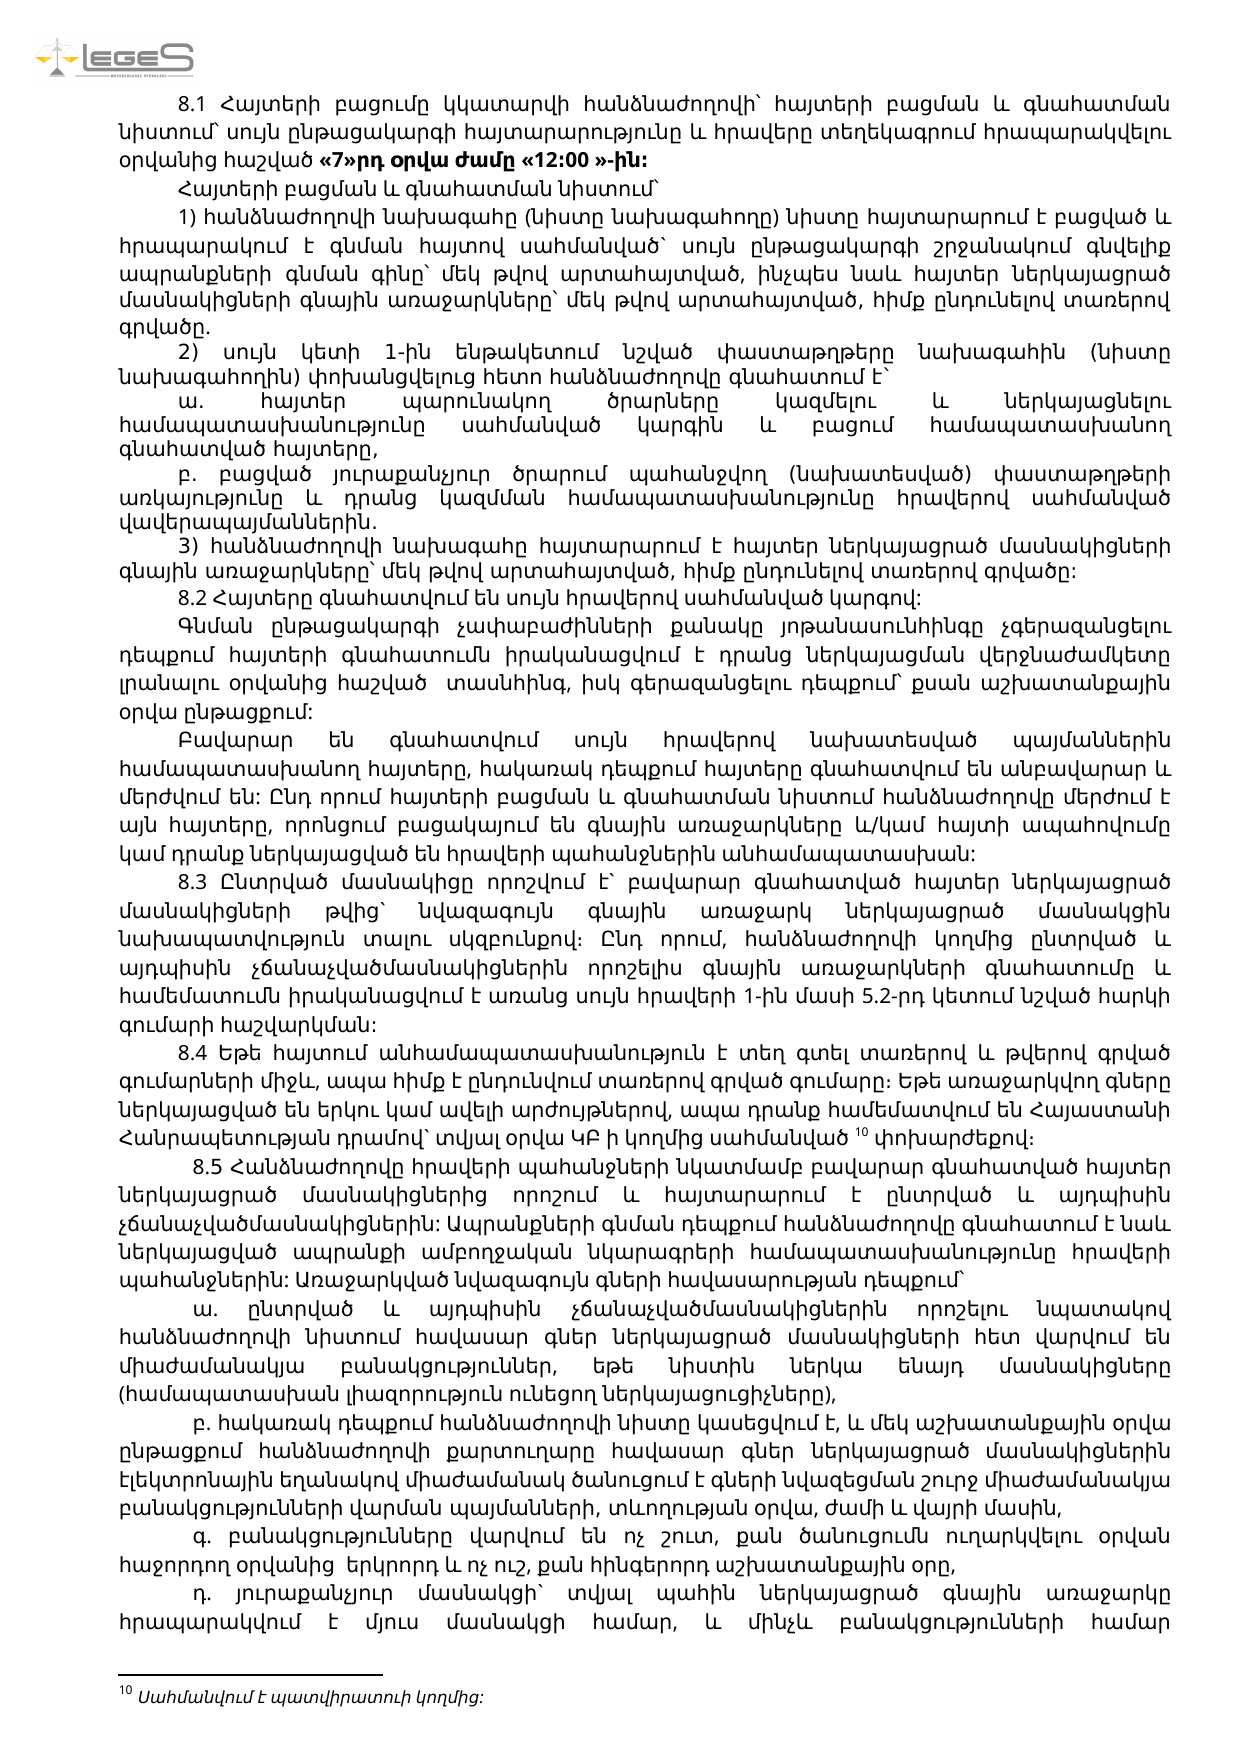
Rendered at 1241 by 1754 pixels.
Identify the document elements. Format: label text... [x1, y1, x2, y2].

text 8.3 Ընտրված մասնակիցը որոշվում է` բավարար գնահատված հայտեր ներկայացրած մասնակիցների թվից` նվազագույն գնային առաջարկ ներկայացրած մասնակցին նախապատվություն տալու սկզբունքով։ Ընդ որում, հանձնաժողովի կողմից ընտրված և այդպիսին չճանաչվածմասնակիցներին որոշելիս գնային առաջարկների գնահատումը և համեմատումն իրականացվում է առանց սույն հրավերի 1-ին մասի 5.2-րդ կետում նշված հարկի գումարի հաշվարկման: [118, 867, 1171, 1038]
text 8.4 Եթե հայտում անհամապատասխանություն է տեղ գտել տառերով և թվերով գրված գումարների միջև, ապա հիմք է ընդունվում տառերով գրված գումարը։ Եթե առաջարկվող գները ներկայացված են երկու կամ ավելի արժույթներով, ապա դրանք համեմատվում են Հայաստանի Հանրապետության դրամով` տվյալ օրվա ԿԲ ի կողմից սահմանված փոխարժեքով։ [118, 1038, 1171, 1152]
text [118, 1578, 1171, 1635]
text 3) հանձնաժողովի նախագահը հայտարարում է հայտեր ներկայացրած մասնակիցների գնային առաջարկները՝ մեկ թվով արտահայտված, հիմք ընդունելով տառերով գրվածը: [118, 534, 1171, 583]
text 8.1 Հայտերի բացումը կկատարվի հանձնաժողովի՝ հայտերի բացման և գնահատման նիստում՝ սույն ընթացակարգի հայտարարությունը և հրավերը տեղեկագրում հրապարակվելու օրվանից հաշված «7»րդ օրվա ժամը «12։00 »-ին։ [118, 89, 1171, 174]
text 1) հանձնաժողովի նախագահը (նիստը նախագահողը) նիստը հայտարարում է բացված և հրապարակում է գնման հայտով սահմանված` սույն ընթացակարգի շրջանակում գնվելիք ապրանքների գնման գինը՝ մեկ թվով արտահայտված, ինչպես նաև հայտեր ներկայացրած մասնակիցների գնային առաջարկները՝ մեկ թվով արտահայտված, հիմք ընդունելով տառերով գրվածը. [118, 202, 1171, 340]
text ա. հայտեր պարունակող ծրարները կազմելու և ներկայացնելու համապատասխանությունը սահմանված կարգին և բացում համապատասխանող գնահատված հայտերը, [118, 389, 1171, 462]
text ա. ընտրված և այդպիսին չճանաչվածմասնակիցներին որոշելու նպատակով հանձնաժողովի նիստում հավասար գներ ներկայացրած մասնակիցների հետ վարվում են միաժամանակյա բանակցություններ, եթե նիստին ներկա ենայդ մասնակիցները (համապատասխան լիազորություն ունեցող ներկայացուցիչները), [118, 1294, 1171, 1408]
text 8.5 Հանձնաժողովը հրավերի պահանջների նկատմամբ բավարար գնահատված հայտեր ներկայացրած մասնակիցներից որոշում և հայտարարում է ընտրված և այդպիսին չճանաչվածմասնակիցներին: Ապրանքների գնման դեպքում հանձնաժողովը գնահատում է նաև ներկայացված ապրանքի ամբողջական նկարագրերի համապատասխանությունը հրավերի պահանջներին: Առաջարկված նվազագույն գների հավասարության դեպքում՝ [118, 1152, 1171, 1294]
text գ. բանակցությունները վարվում են ոչ շուտ, քան ծանուցումն ուղարկվելու օրվան հաջորդող օրվանից երկրորդ և ոչ ուշ, քան հինգերորդ աշխատանքային օրը, [118, 1522, 1171, 1578]
picture [31, 34, 200, 87]
text 2) սույն կետի 1-ին ենթակետում նշված փաստաթղթերը նախագահին (նիստը նախագահողին) փոխանցվելուց հետո հանձնաժողովը գնահատում է` [118, 340, 1171, 389]
text 8.2 Հայտերը գնահատվում են սույն հրավերով սահմանված կարգով: [118, 583, 1171, 612]
text բ. հակառակ դեպքում հանձնաժողովի նիստը կասեցվում է, և մեկ աշխատանքային օրվա ընթացքում հանձնաժողովի քարտուղարը հավասար գներ ներկայացրած մասնակիցներին էլեկտրոնային եղանակով միաժամանակ ծանուցում է գների նվազեցման շուրջ միաժամանակյա բանակցությունների վարման պայմանների, տևողության օրվա, ժամի և վայրի մասին, [118, 1408, 1171, 1522]
text բ. բացված յուրաքանչյուր ծրարում պահանջվող (նախատեսված) փաստաթղթերի առկայությունը և դրանց կազմման համապատասխանությունը հրավերով սահմանված վավերապայմաններին. [118, 462, 1171, 534]
text Բավարար են գնահատվում սույն հրավերով նախատեսված պայմաններին համապատասխանող հայտերը, հակառակ դեպքում հայտերը գնահատվում են անբավարար և մերժվում են: Ընդ որում հայտերի բացման և գնահատման նիստում հանձնաժողովը մերժում է այն հայտերը, որոնցում բացակայում են գնային առաջարկները և/կամ հայտի ապահովումը կամ դրանք ներկայացված են հրավերի պահանջներին անհամապատասխան: [118, 725, 1171, 867]
text Հայտերի բացման և գնահատման նիստում՝ [118, 174, 1171, 202]
text Գնման ընթացակարգի չափաբաժինների քանակը յոթանասունհինգը չգերազանցելու դեպքում հայտերի գնահատումն իրականացվում է դրանց ներկայացման վերջնաժամկետը լրանալու օրվանից հաշված տասնհինգ, իսկ գերազանցելու դեպքում՝ քսան աշխատանքային օրվա ընթացքում: [118, 612, 1171, 725]
